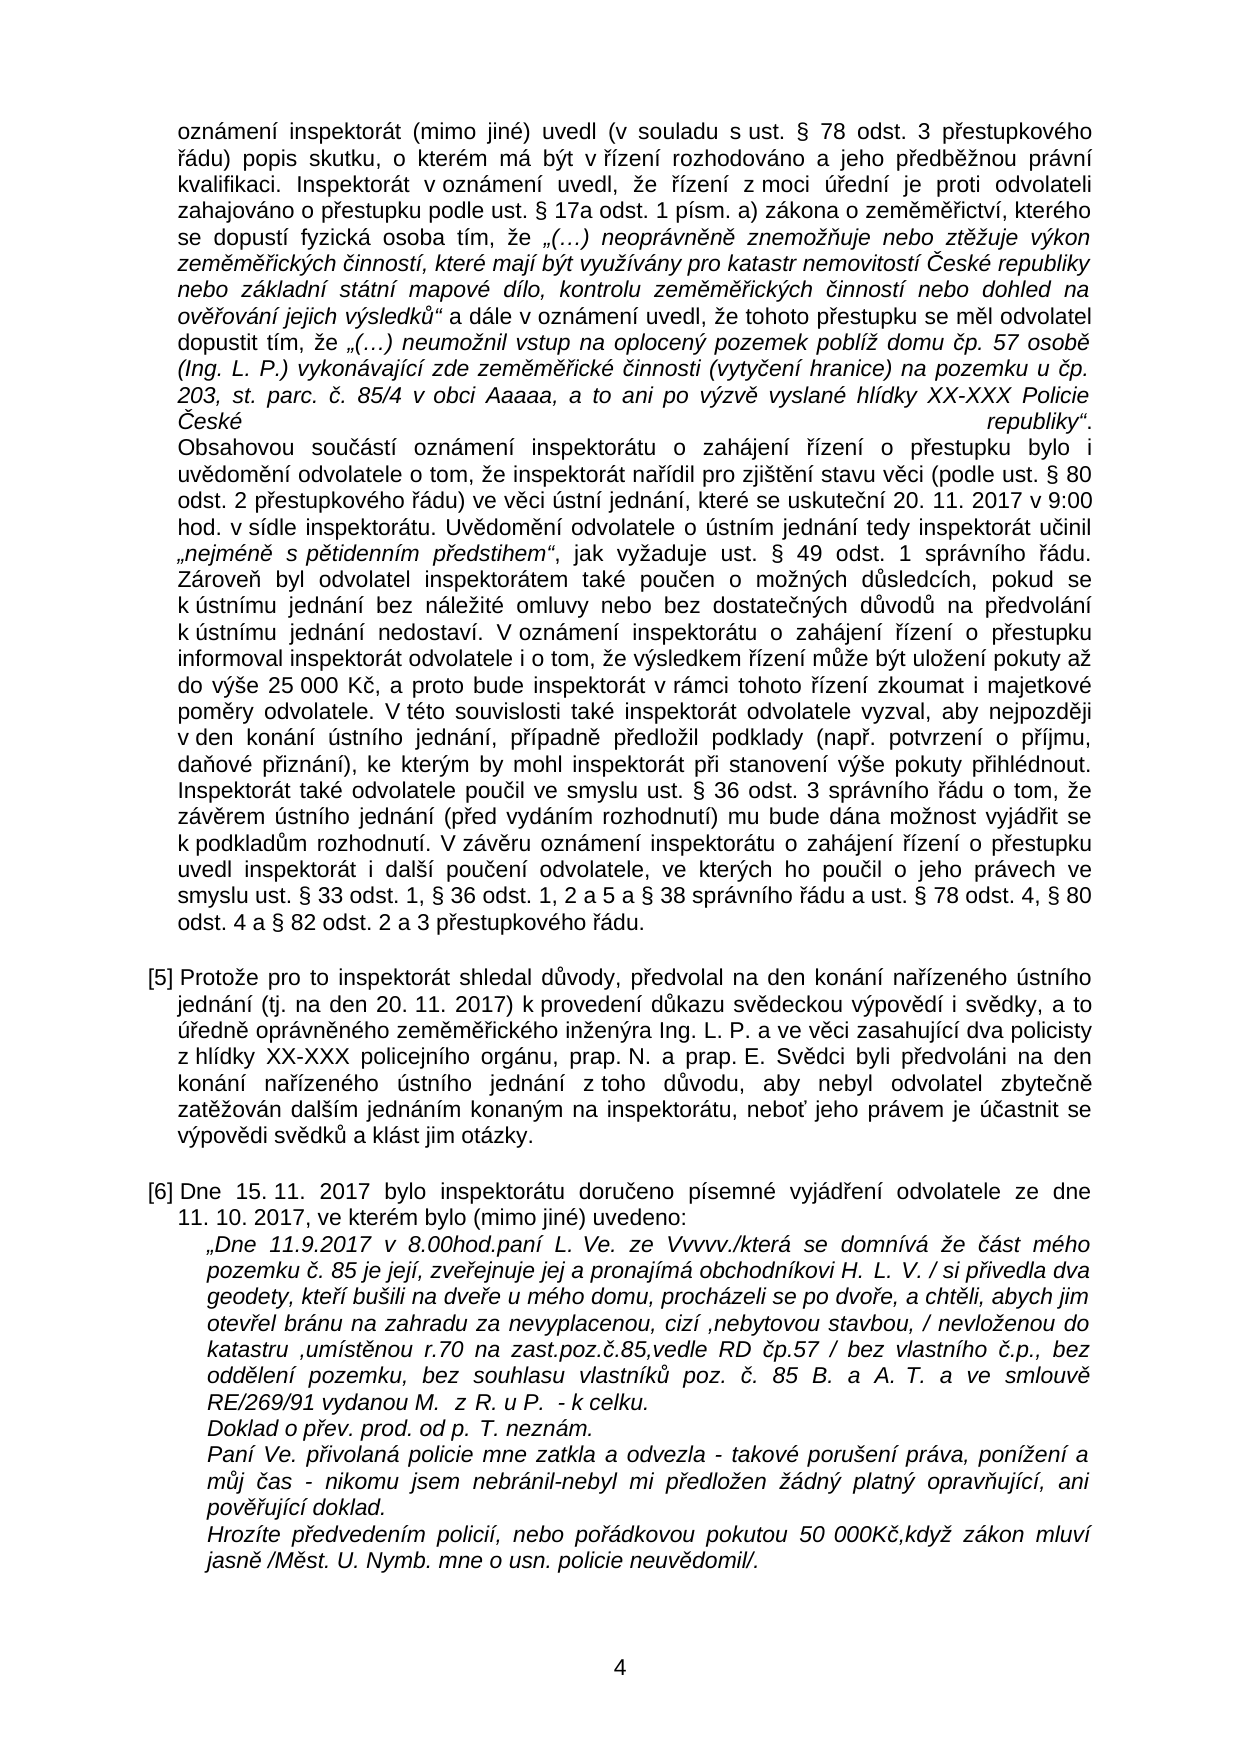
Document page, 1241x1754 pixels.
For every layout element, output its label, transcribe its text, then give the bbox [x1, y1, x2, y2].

text „Dne 11.9.2017 v 8.00hod.paní L. Ve. ze Vvvvv./která se domnívá že část mého pozemku č. 85 je její, zveřejnuje jej a pronajímá obchodníkovi H. L. V. / si přivedla dva geodety, kteří bušili na dveře u mého domu, procházeli se po dvoře, a chtěli, abych jim otevřel bránu na zahradu za nevyplacenou, cizí ,nebytovou stavbou, / nevloženou do katastru ,umístěnou r.70 na zast.poz.č.85,vedle RD čp.57 / bez vlastního č.p., bez oddělení pozemku, bez souhlasu vlastníků poz. č. 85 B. a A. T. a ve smlouvě RE/269/91 vydanou M. z R. u P. - k celku. [207, 1231, 1092, 1415]
text Paní Ve. přivolaná policie mne zatkla a odvezla - takové porušení práva, ponížení a můj čas - nikomu jsem nebránil-nebyl mi předložen žádný platný opravňující, ani pověřující doklad. [207, 1441, 1092, 1521]
text Hrozíte předvedením policií, nebo pořádkovou pokutou 50 000Kč,když zákon mluví jasně /Měst. U. Nymb. mne o usn. policie neuvědomil/. [207, 1521, 1092, 1573]
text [148, 118, 1092, 935]
text Doklad o přev. prod. od p. T. neznám. [207, 1415, 1092, 1441]
text [6] Dne 15. 11. 2017 bylo inspektorátu doručeno písemné vyjádření odvolatele ze dne 11. 10. 2017, ve kterém bylo (mimo jiné) uvedeno: [148, 1178, 1092, 1231]
text [5] Protože pro to inspektorát shledal důvody, předvolal na den konání nařízeného ústního jednání (tj. na den 20. 11. 2017) k provedení důkazu svědeckou výpovědí i svědky, a to úředně oprávněného zeměměřického inženýra Ing. L. P. a ve věci zasahující dva policisty z hlídky XX-XXX policejního orgánu, prap. N. a prap. E. Svědci byli předvoláni na den konání nařízeného ústního jednání z toho důvodu, aby nebyl odvolatel zbytečně zatěžován dalším jednáním konaným na inspektorátu, neboť jeho právem je účastnit se výpovědi svědků a klást jim otázky. [148, 964, 1092, 1149]
